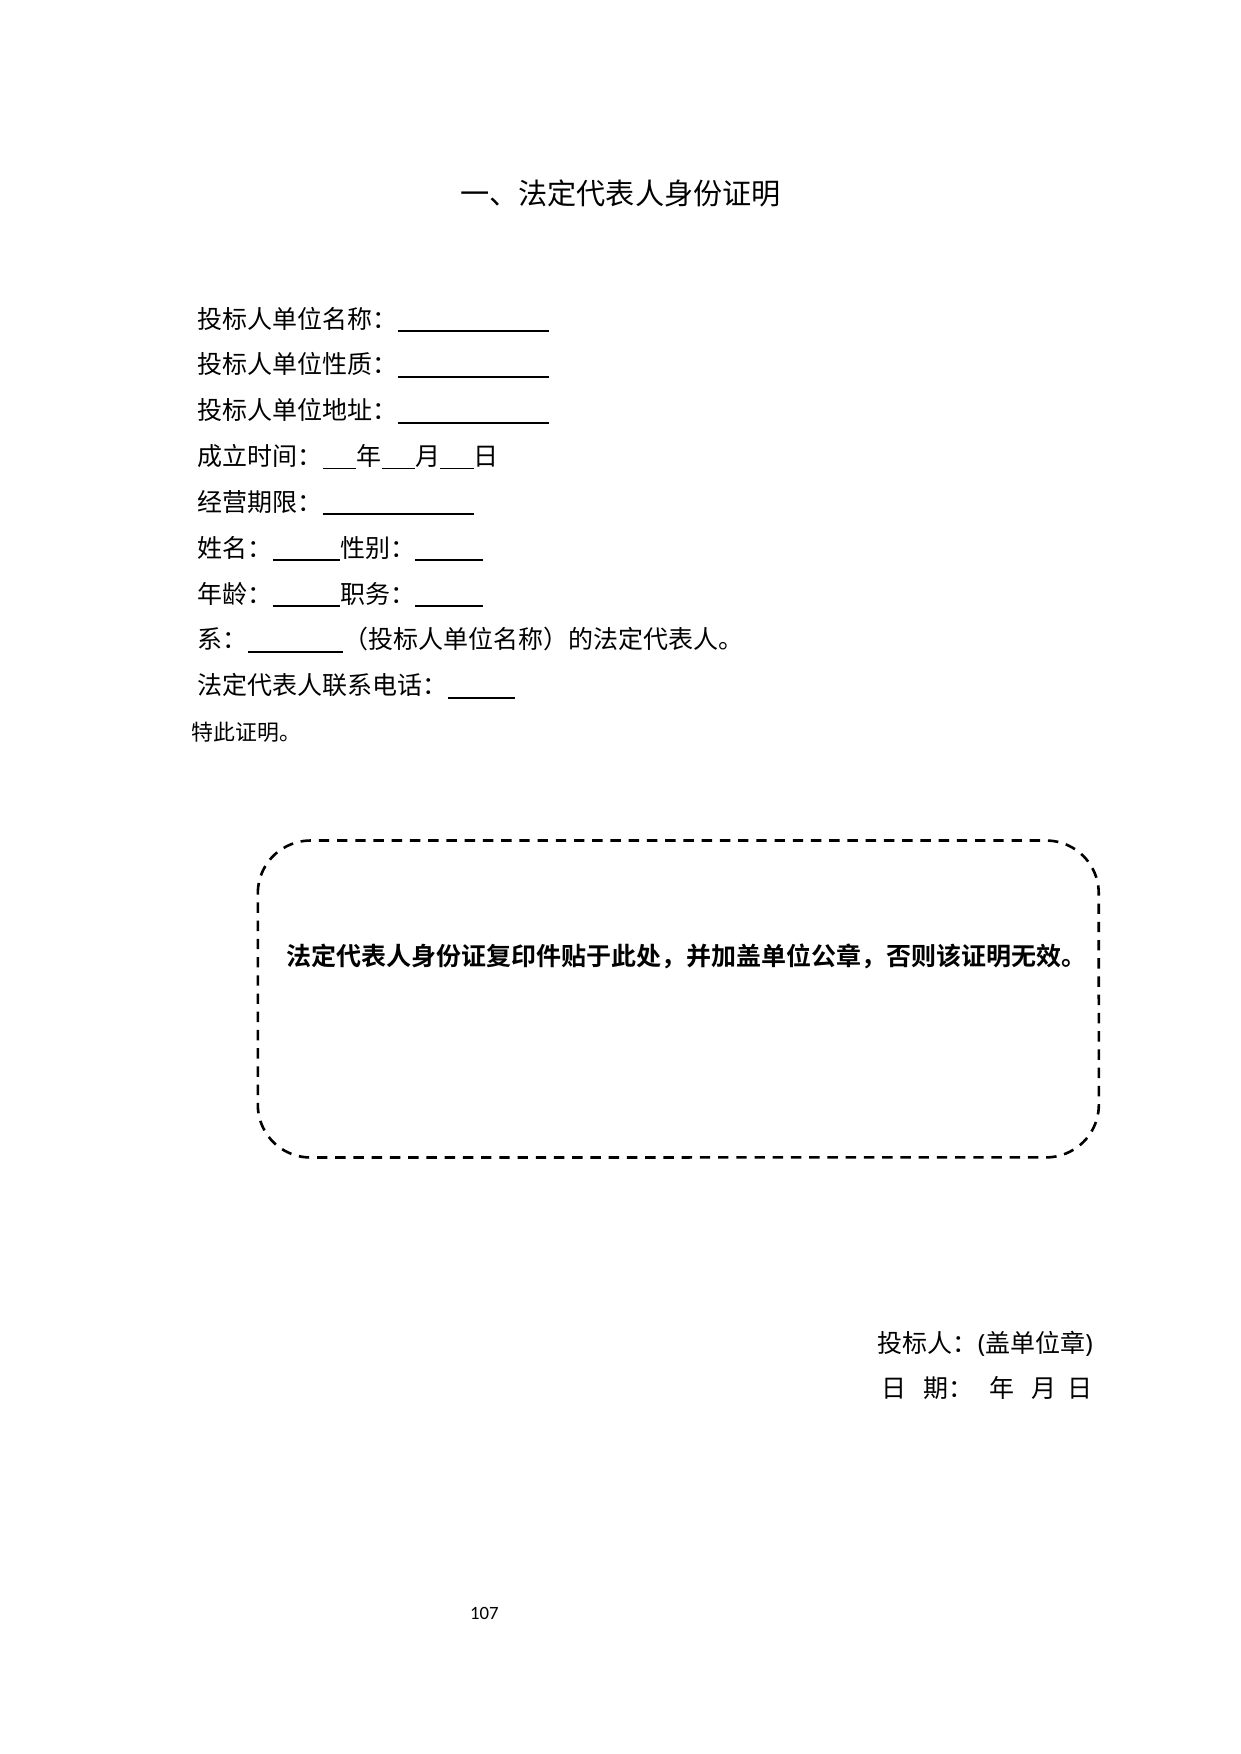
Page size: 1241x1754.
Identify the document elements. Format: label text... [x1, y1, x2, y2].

text 法定代表人联系电话： [148, 658, 1092, 704]
text 投标人：(盖单位章) [148, 1315, 1092, 1361]
text 日 期： 年 月 日 [148, 1361, 1092, 1407]
text 系： （投标人单位名称）的法定代表人。 [148, 612, 1092, 658]
text 年龄： 职务： [148, 566, 1092, 612]
text 投标人单位性质： [148, 337, 1092, 383]
text 投标人单位地址： [148, 383, 1092, 429]
text 投标人单位名称： [148, 291, 1092, 337]
text 姓名： 性别： [148, 521, 1092, 566]
text 特此证明。 [148, 704, 1092, 750]
text 一、法定代表人身份证明 [148, 159, 1092, 224]
text 法定代表人身份证复印件贴于此处，并加盖单位公章，否则该证明无效。 [148, 922, 1092, 987]
text 经营期限： [148, 475, 1092, 521]
text 成立时间： 年 月 日 [148, 429, 1092, 475]
